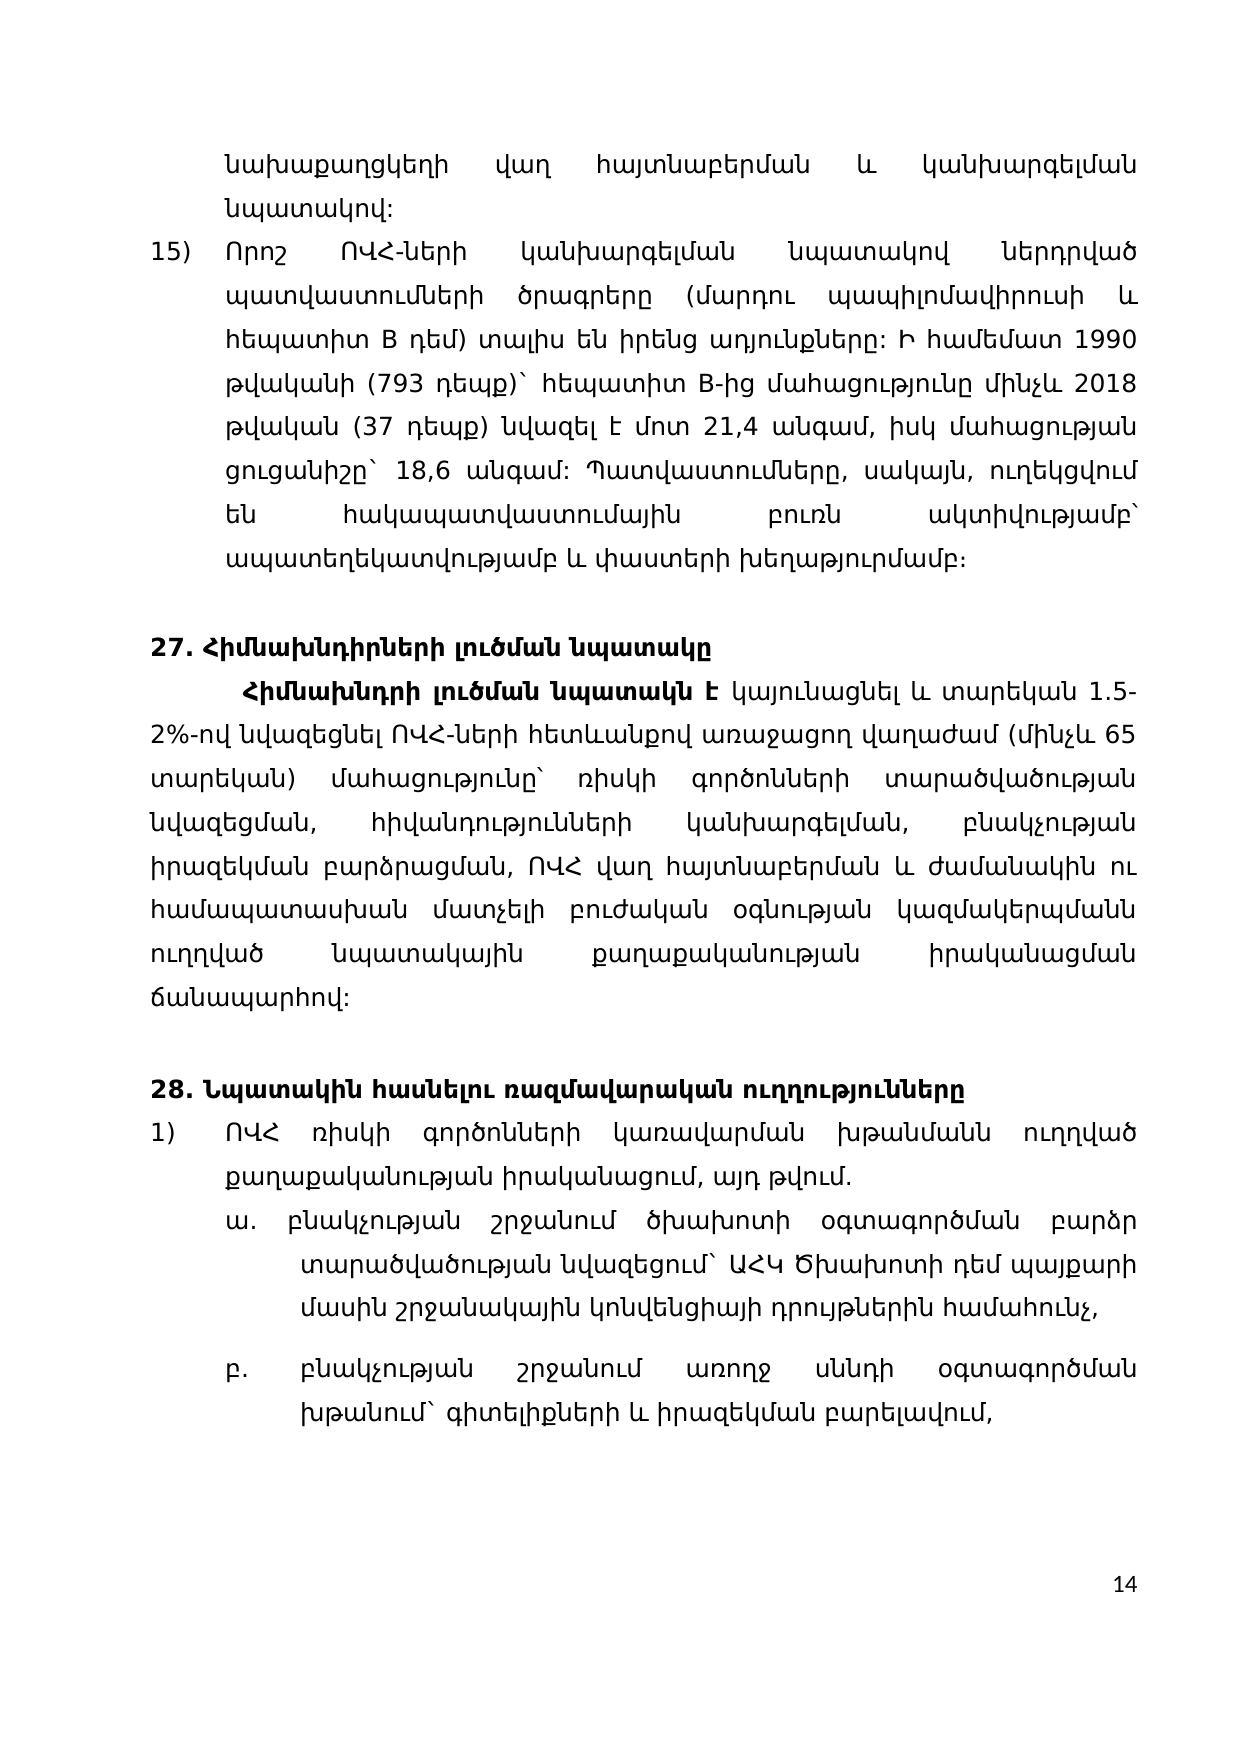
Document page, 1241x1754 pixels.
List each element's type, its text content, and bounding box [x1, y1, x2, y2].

subtitle 27. Հիմնախնդիրների լուծման նպատակը [150, 633, 1137, 662]
list ՈՎՀ ռիսկի գործոնների կառավարման խթանմանն ուղղված քաղաքականության իրականացում, այդ թվում. [150, 1119, 1138, 1192]
list ա. բնակչության շրջանում ծխախոտի օգտագործման բարձր տարածվածության նվազեցում` ԱՀԿ Ծխախոտի դեմ պայքարի մասին շրջանակային կոնվենցիայի դրույթներին համահունչ, [225, 1206, 1138, 1323]
text Հիմնախնդրի լուծման նպատակն է կայունացնել և տարեկան 1.5-2%-ով նվազեցնել ՈՎՀ-ների հետևանքով առաջացող վաղաժամ (մինչև 65 տարեկան) մահացությունը՝ ռիսկի գործոնների տարածվածության նվազեցման, հիվանդությունների կանխարգելման, բնակչության իրազեկման բարձրացման, ՈՎՀ վաղ հայտնաբերման և ժամանակին ու համապատասխան մատչելի բուժական օգնության կազմակերպմանն ուղղված նպատակային քաղաքականության իրականացման ճանապարհով: [150, 677, 1137, 1012]
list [150, 150, 1138, 223]
subtitle 28. Նպատակին հասնելու ռազմավարական ուղղությունները [150, 1075, 1137, 1104]
list Որոշ ՈՎՀ-ների կանխարգելման նպատակով ներդրված պատվաստումների ծրագրերը (մարդու պապիլոմավիրուսի և հեպատիտ B դեմ) տալիս են իրենց ադյունքները: Ի համեմատ 1990 թվականի (793 դեպք)` հեպատիտ B-ից մահացությունը մինչև 2018 թվական (37 դեպք) նվազել է մոտ 21,4 անգամ, իսկ մահացության ցուցանիշը` 18,6 անգամ: Պատվաստումները, սակայն, ուղեկցվում են հակապատվաստումային բուռն ակտիվությամբ՝ ապատեղեկատվությամբ և փաստերի խեղաթյուրմամբ։ [150, 237, 1138, 573]
list բ. բնակչության շրջանում առողջ սննդի օգտագործման խթանում` գիտելիքների և իրազեկման բարելավում, [225, 1354, 1138, 1427]
